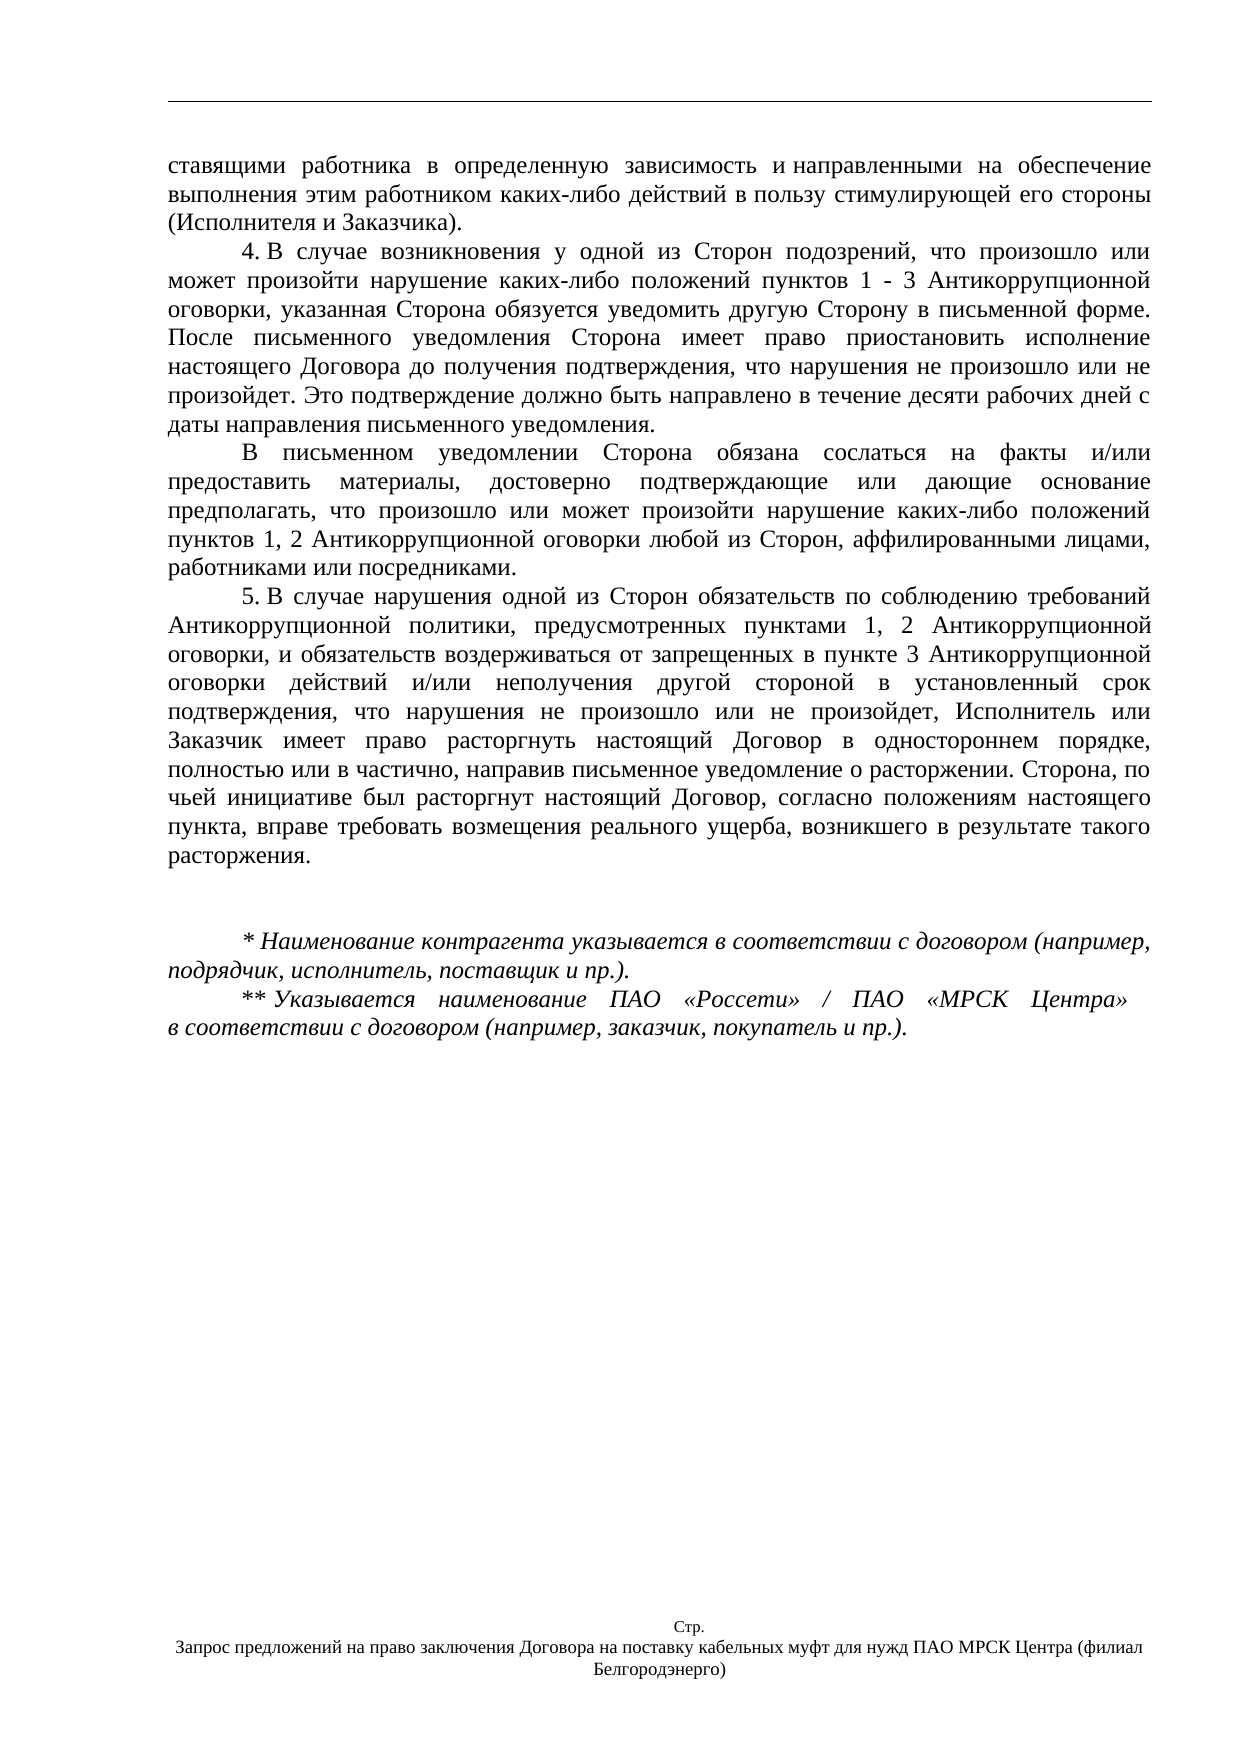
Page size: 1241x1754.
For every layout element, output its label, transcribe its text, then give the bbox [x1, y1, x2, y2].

text ** Указывается наименование ПАО «Россети» / ПАО «МРСК Центра» в соответствии с договором (например, заказчик, покупатель и пр.). [168, 984, 1152, 1041]
text 4. В случае возникновения у одной из Сторон подозрений, что произошло или может произойти нарушение каких-либо положений пунктов 1 - 3 Антикоррупционной оговорки, указанная Сторона обязуется уведомить другую Сторону в письменной форме. После письменного уведомления Сторона имеет право приостановить исполнение настоящего Договора до получения подтверждения, что нарушения не произошло или не произойдет. Это подтверждение должно быть направлено в течение десяти рабочих дней с даты направления письменного уведомления. [168, 236, 1152, 437]
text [168, 150, 1152, 236]
text 5. В случае нарушения одной из Сторон обязательств по соблюдению требований Антикоррупционной политики, предусмотренных пунктами 1, 2 Антикоррупционной оговорки, и обязательств воздерживаться от запрещенных в пункте 3 Антикоррупционной оговорки действий и/или неполучения другой стороной в установленный срок подтверждения, что нарушения не произошло или не произойдет, Исполнитель или Заказчик имеет право расторгнуть настоящий Договор в одностороннем порядке, полностью или в частично, направив письменное уведомление о расторжении. Сторона, по чьей инициативе был расторгнут настоящий Договор, согласно положениям настоящего пункта, вправе требовать возмещения реального ущерба, возникшего в результате такого расторжения. [168, 581, 1152, 869]
text В письменном уведомлении Сторона обязана сослаться на факты и/или предоставить материалы, достоверно подтверждающие или дающие основание предполагать, что произошло или может произойти нарушение каких-либо положений пунктов 1, 2 Антикоррупционной оговорки любой из Сторон, аффилированными лицами, работниками или посредниками. [168, 437, 1152, 581]
text * Наименование контрагента указывается в соответствии с договором (например, подрядчик, исполнитель, поставщик и пр.). [168, 926, 1152, 984]
